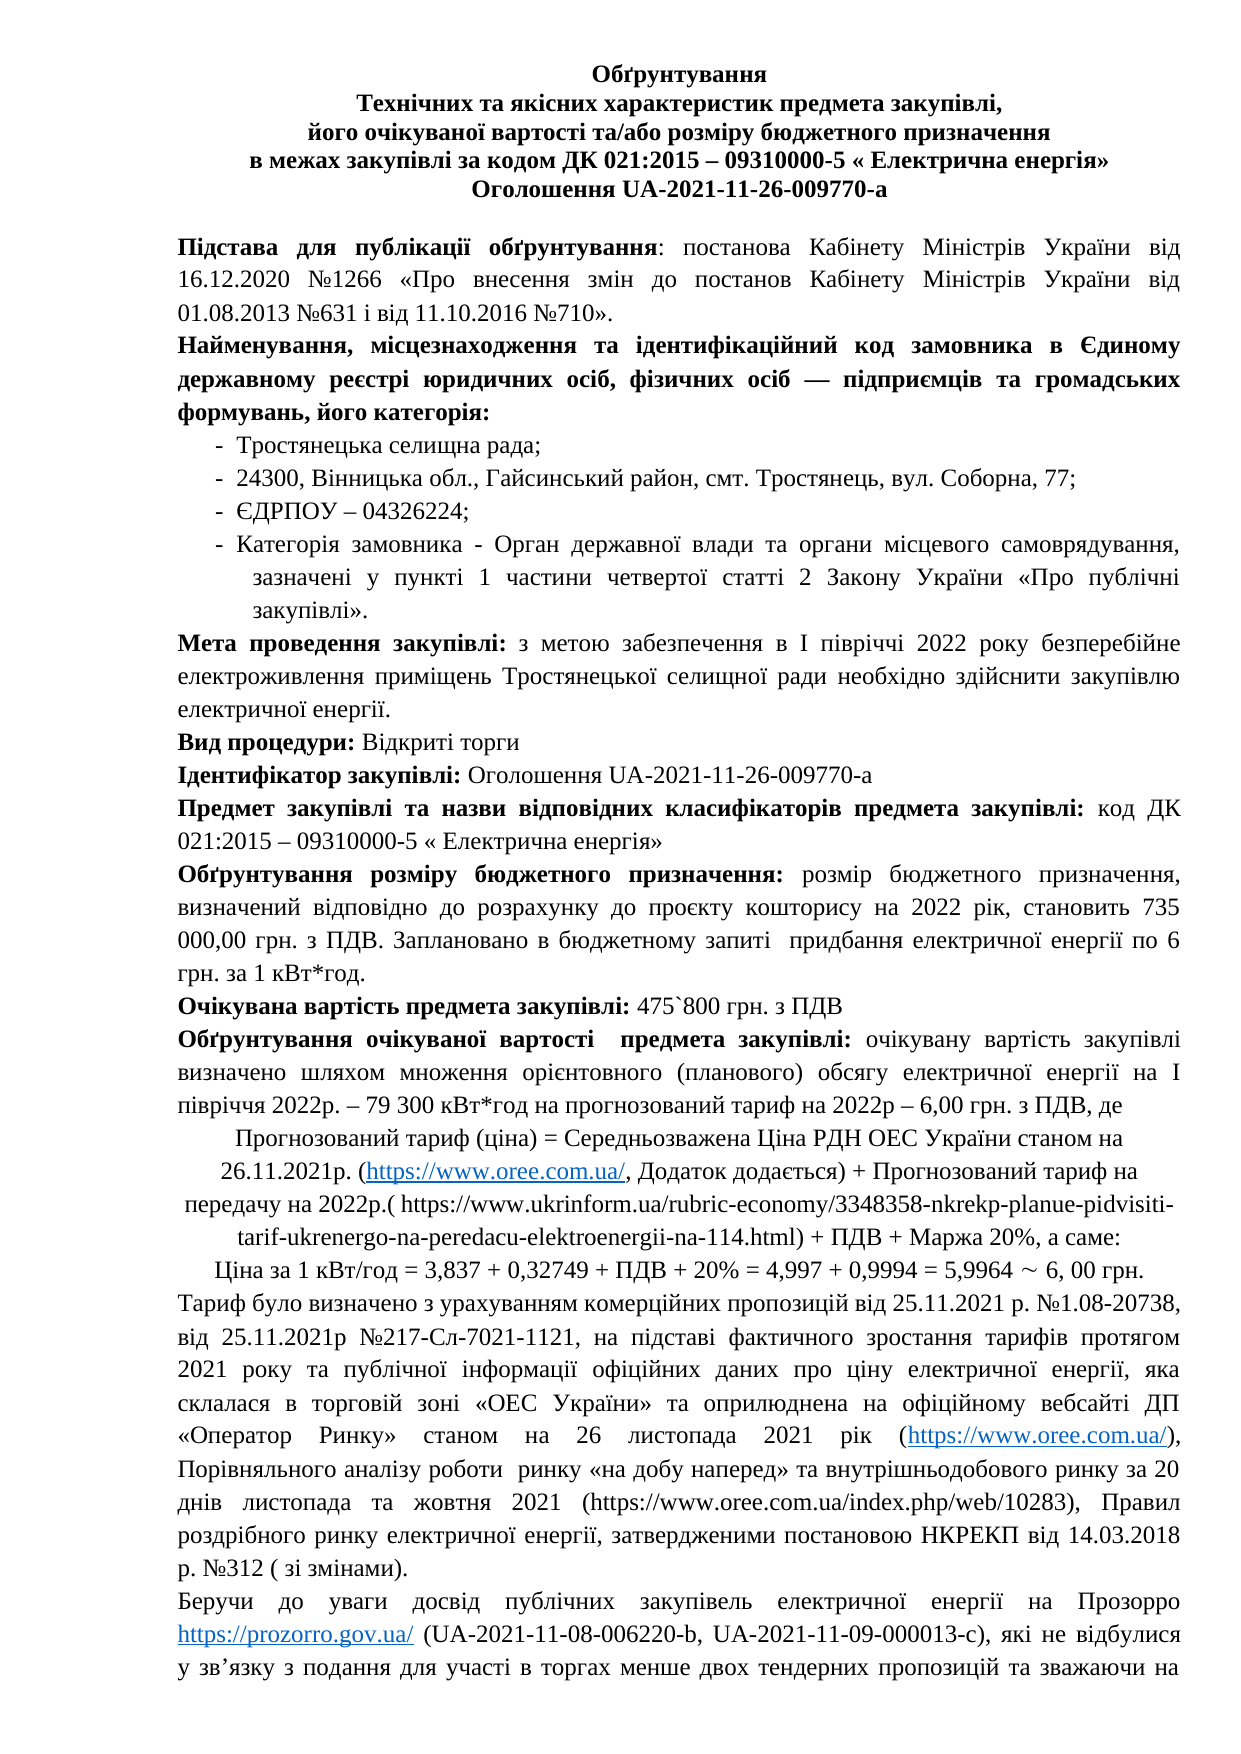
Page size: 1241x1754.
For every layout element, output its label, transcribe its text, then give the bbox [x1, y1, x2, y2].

text Мета проведення закупівлі: з метою забезпечення в І півріччі 2022 року безперебійне електроживлення приміщень Тростянецької селищної ради необхідно здійснити закупівлю електричної енергії. [177, 628, 1181, 723]
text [177, 1586, 1181, 1681]
text Очікувана вартість предмета закупівлі: 475`800 грн. з ПДВ [177, 991, 1181, 1020]
list Категорія замовника - Орган державної влади та органи місцевого самоврядування, зазначені у пункті 1 частини четвертої статті 2 Закону України «Про публічні закупівлі». [215, 529, 1181, 623]
text Тариф було визначено з урахуванням комерційних пропозицій від 25.11.2021 р. №1.08-20738, від 25.11.2021р №217-Сл-7021-1121, на підставі фактичного зростання тарифів протягом 2021 року та публічної інформації офіційних даних про ціну електричної енергії, яка склалася в торговій зоні «ОЕС України» та оприлюднена на офіційному вебсайті ДП «Оператор Ринку» станом на 26 листопада 2021 рік (https://www.oree.com.ua/), Порівняльного аналізу роботи ринку «на добу наперед» та внутрішньодобового ринку за 20 днів листопада та жовтня 2021 (https://www.oree.com.ua/index.php/web/10283), Правил роздрібного ринку електричної енергії, затвердженими постановою НКРЕКП від 14.03.2018 р. №312 ( зі змінами). [177, 1288, 1181, 1581]
text Вид процедури: Відкриті торги [177, 727, 1181, 756]
text Обґрунтування [177, 59, 1181, 88]
text Підстава для публікації обґрунтування: постанова Кабінету Міністрів України від 16.12.2020 №1266 «Про внесення змін до постанов Кабінету Міністрів України від 01.08.2013 №631 і від 11.10.2016 №710». [177, 232, 1181, 326]
list 24300, Вінницька обл., Гайсинський район, смт. Тростянець, вул. Соборна, 77; [215, 463, 1181, 491]
text Обґрунтування розміру бюджетного призначення: розмір бюджетного призначення, визначений відповідно до розрахунку до проєкту кошторису на 2022 рік, становить 735 000,00 грн. з ПДВ. Заплановано в бюджетному запиті придбання електричної енергії по 6 грн. за 1 кВт*год. [177, 859, 1181, 987]
text Обґрунтування очікуваної вартості предмета закупівлі: очікувану вартість закупівлі визначено шляхом множення орієнтовного (планового) обсягу електричної енергії на І півріччя 2022р. – 79 300 кВт*год на прогнозований тариф на 2022р – 6,00 грн. з ПДВ, де [177, 1024, 1181, 1119]
list Тростянецька селищна рада; [215, 430, 1181, 458]
text Ціна за 1 кВт/год = 3,837 + 0,32749 + ПДВ + 20% = 4,997 + 0,9994 = 5,9964 6, 00 грн. [177, 1256, 1181, 1284]
text Оголошення UA-2021-11-26-009770-a [177, 174, 1181, 203]
text Ідентифікатор закупівлі: Оголошення UA-2021-11-26-009770-a [177, 760, 1181, 789]
text Найменування, місцезнаходження та ідентифікаційний код замовника в Єдиному державному реєстрі юридичних осіб, фізичних осіб — підприємців та громадських формувань, його категорія: [177, 331, 1181, 425]
text Прогнозований тариф (ціна) = Середньозважена Ціна РДН ОЕС України станом на 26.11.2021р. (https://www.oree.com.ua/, Додаток додається) + Прогнозований тариф на передачу на 2022р.( https://www.ukrinform.ua/rubric-economy/3348358-nkrekp-planue-pidvisiti-tarif-ukrenergo-na-peredacu-elektroenergii-na-114.html) + ПДВ + Маржа 20%, а саме: [177, 1123, 1181, 1251]
text в межах закупівлі за кодом ДК 021:2015 – 09310000-5 « Електрична енергія» [177, 145, 1181, 174]
text Предмет закупівлі та назви відповідних класифікаторів предмета закупівлі: код ДК 021:2015 – 09310000-5 « Електрична енергія» [177, 793, 1181, 855]
list ЄДРПОУ – 04326224; [215, 496, 1181, 524]
text його очікуваної вартості та/або розміру бюджетного призначення [177, 117, 1181, 145]
text Технічних та якісних характеристик предмета закупівлі, [177, 88, 1181, 117]
